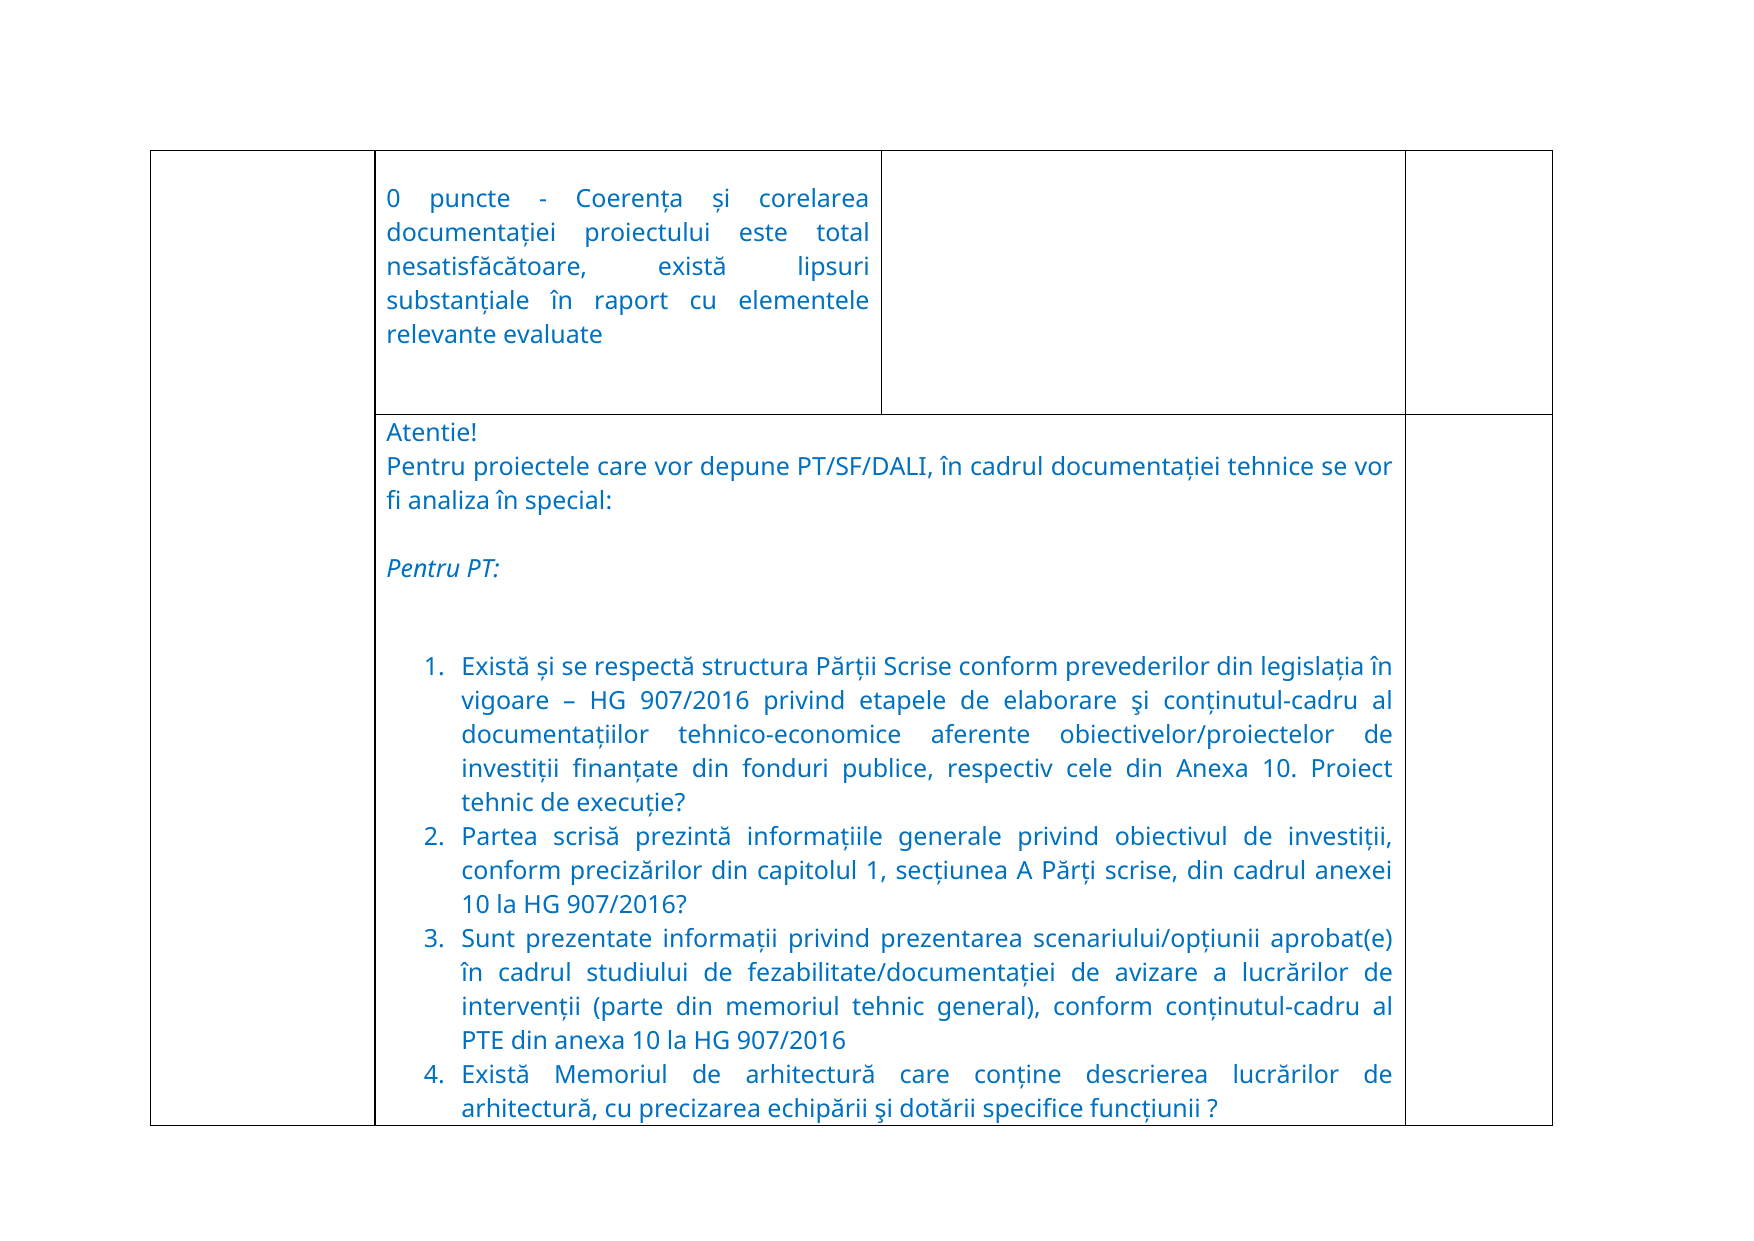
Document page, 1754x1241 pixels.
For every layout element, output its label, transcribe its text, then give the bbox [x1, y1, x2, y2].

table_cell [882, 151, 1405, 414]
table_cell 3 [1406, 151, 1552, 414]
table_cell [376, 415, 1405, 1125]
table_cell [1406, 415, 1552, 1125]
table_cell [376, 151, 881, 414]
